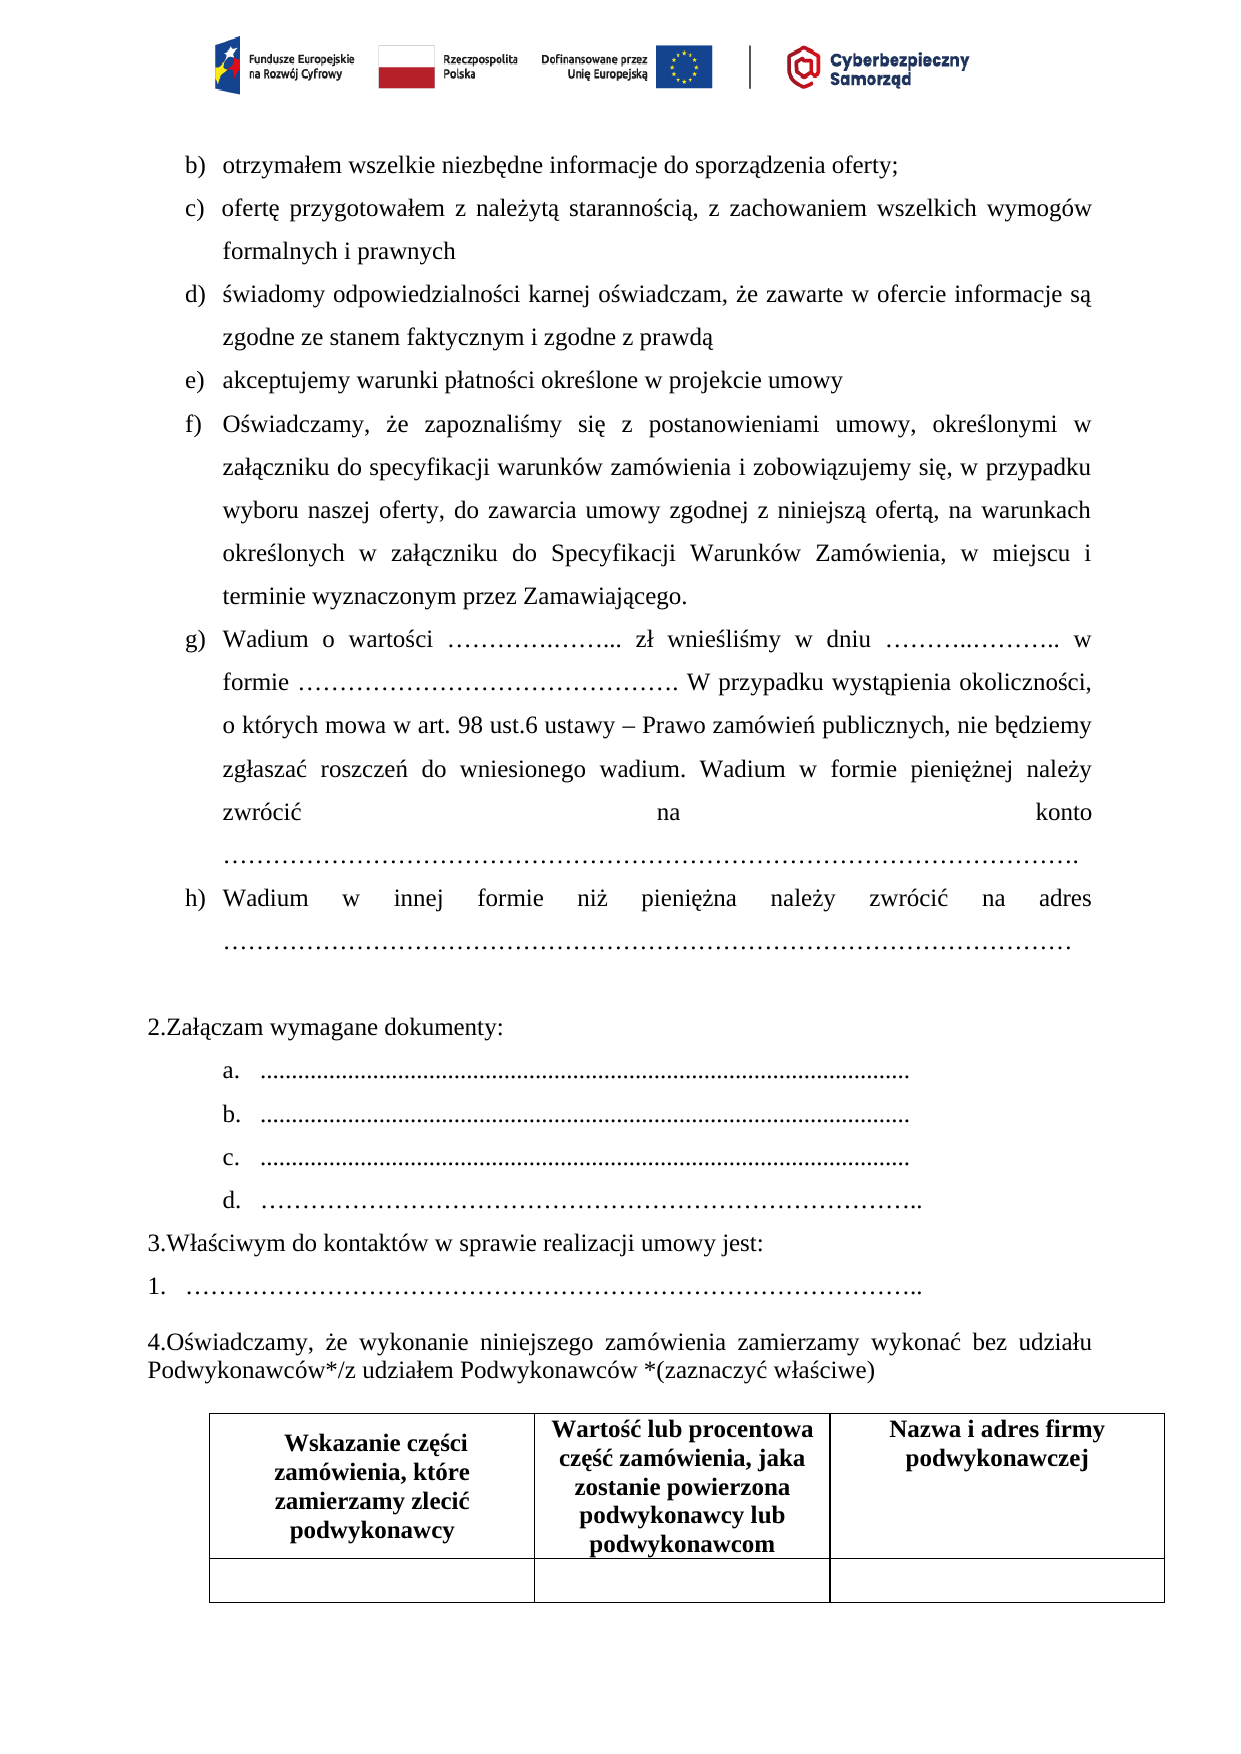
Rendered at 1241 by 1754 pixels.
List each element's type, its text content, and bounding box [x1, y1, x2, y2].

table_cell [535, 1559, 829, 1602]
list …………………………………………………………………………….. [147, 1271, 1092, 1300]
list ........................................................................................................ [222, 1142, 1092, 1171]
text 4.Oświadczamy, że wykonanie niniejszego zamówienia zamierzamy wykonać bez udziału Podwykonawców*/z udziałem Podwykonawców *(zaznaczyć właściwe) [147, 1327, 1092, 1384]
list Wadium o wartości ………….……... zł wnieśliśmy w dniu ………..……….. w formie ………………………………………. W przypadku wystąpienia okoliczności, o których mowa w art. 98 ust.6 ustawy – Prawo zamówień publicznych, nie będziemy zgłaszać roszczeń do wniesionego wadium. Wadium w formie pieniężnej należy zwrócić na konto …………………………………………………………………………………………. [185, 624, 1092, 869]
list akceptujemy warunki płatności określone w projekcie umowy [185, 366, 1092, 394]
list Wadium w innej formie niż pieniężna należy zwrócić na adres ………………………………………………………………………………………… [185, 883, 1092, 955]
table_cell [831, 1559, 1164, 1602]
list otrzymałem wszelkie niezbędne informacje do sporządzenia oferty; [185, 150, 1092, 179]
text 3.Właściwym do kontaktów w sprawie realizacji umowy jest: [147, 1228, 1092, 1257]
list ........................................................................................................ [222, 1099, 1092, 1127]
list …………………………………………………………………….. [222, 1185, 1092, 1214]
table_header Wskazanie części zamówienia, które zamierzamy zlecić podwykonawcy [210, 1414, 534, 1558]
table_header Wartość lub procentowa część zamówienia, jaka zostanie powierzona podwykonawcy lub podwykonawcom [535, 1414, 829, 1558]
table_cell [210, 1559, 534, 1602]
list ........................................................................................................ [222, 1056, 1092, 1084]
list świadomy odpowiedzialności karnej oświadczam, że zawarte w ofercie informacje są zgodne ze stanem faktycznym i zgodne z prawdą [185, 279, 1092, 351]
picture [199, 25, 978, 104]
table_header Nazwa i adres firmy podwykonawczej [831, 1414, 1164, 1558]
list Oświadczamy, że zapoznaliśmy się z postanowieniami umowy, określonymi w załączniku do specyfikacji warunków zamówienia i zobowiązujemy się, w przypadku wyboru naszej oferty, do zawarcia umowy zgodnej z niniejszą ofertą, na warunkach określonych w załączniku do Specyfikacji Warunków Zamówienia, w miejscu i terminie wyznaczonym przez Zamawiającego. [185, 409, 1092, 610]
list ofertę przygotowałem z należytą starannością, z zachowaniem wszelkich wymogów formalnych i prawnych [185, 193, 1092, 265]
text 2.Załączam wymagane dokumenty: [147, 1012, 1092, 1041]
